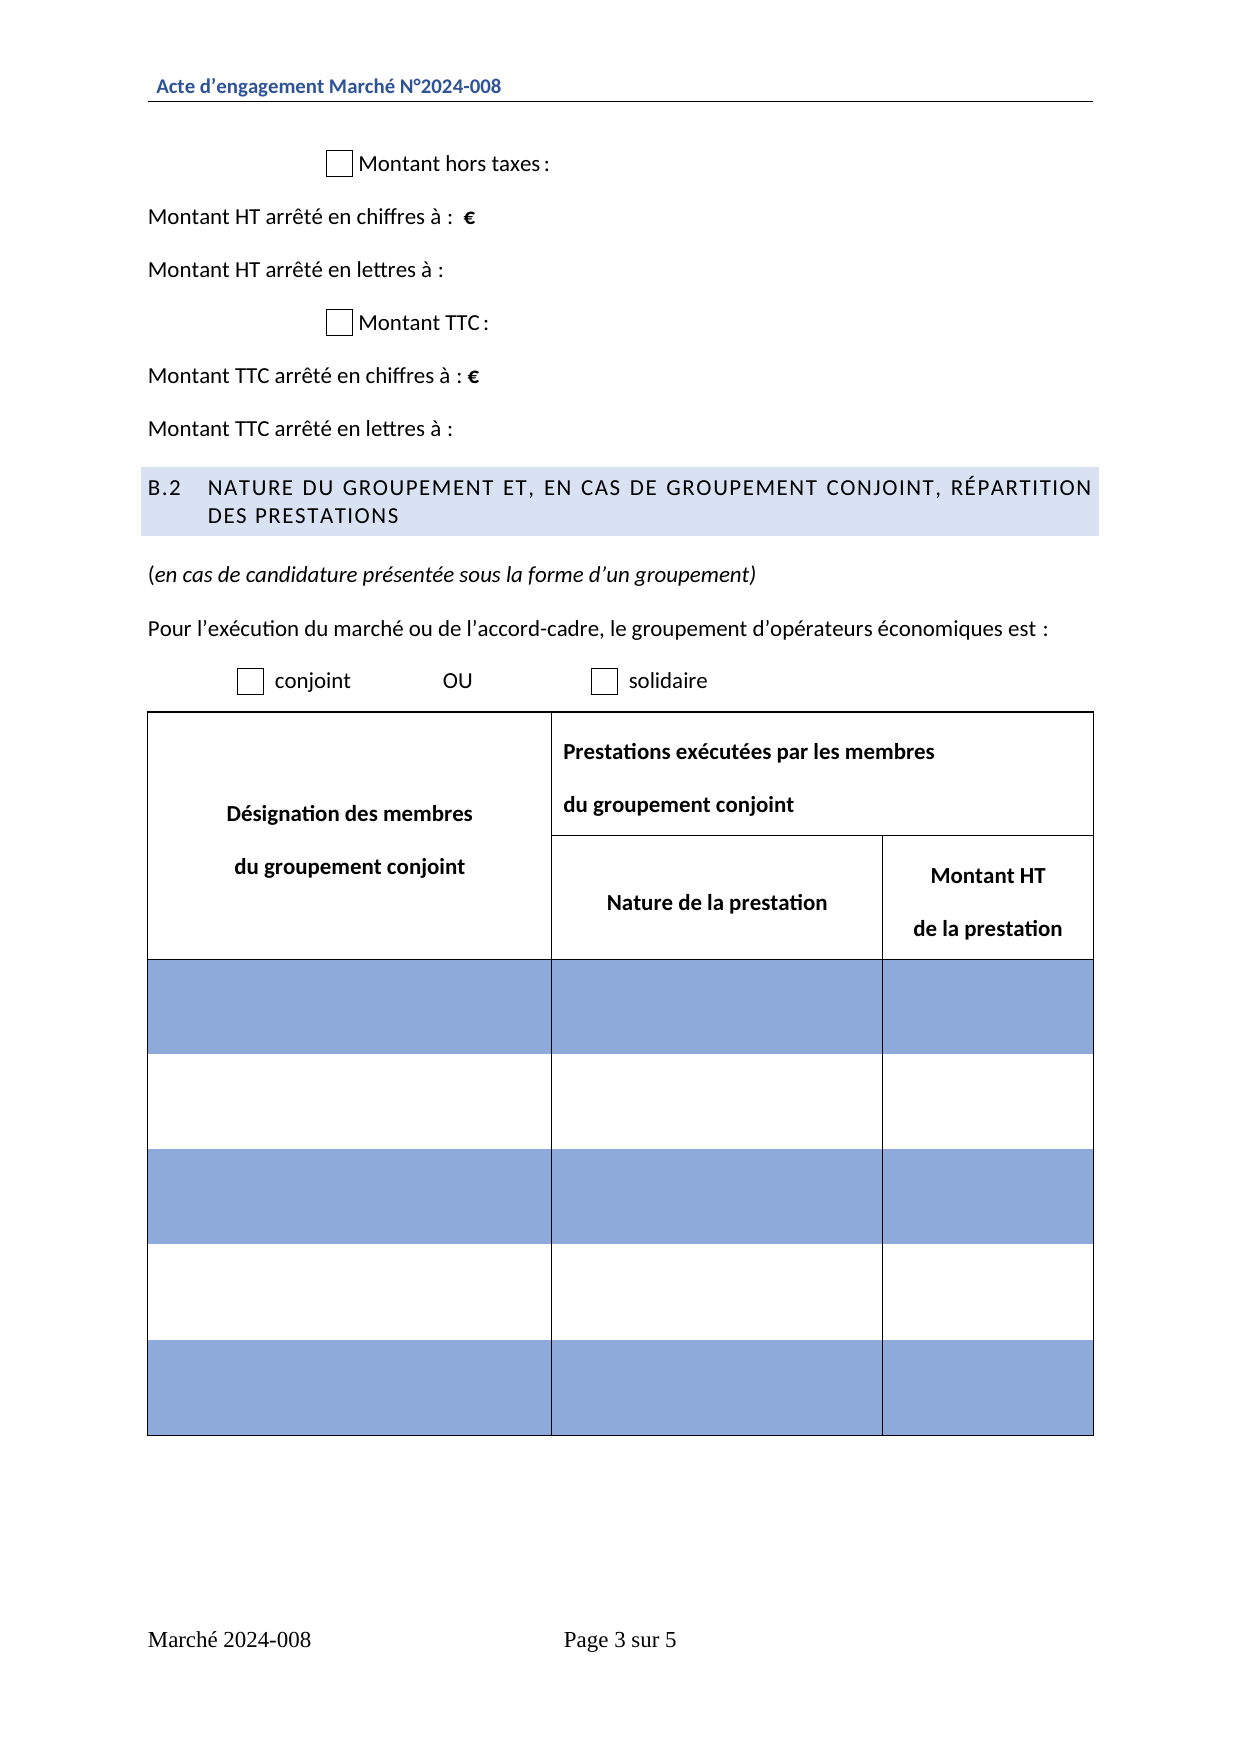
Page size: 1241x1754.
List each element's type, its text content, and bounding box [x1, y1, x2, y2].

table_cell [148, 1149, 551, 1244]
table_cell [148, 1245, 551, 1340]
table_header Prestations exécutées par les membres du groupement conjoint [552, 713, 1093, 835]
text Montant HT arrêté en chiffres à : € [148, 202, 1093, 230]
table_cell [148, 960, 551, 1054]
text (en cas de candidature présentée sous la forme d’un groupement) [148, 561, 1093, 589]
table_cell [883, 1245, 1093, 1340]
table_cell [883, 1340, 1093, 1435]
table_cell [552, 960, 882, 1054]
table_cell [883, 1054, 1093, 1149]
text Montant TTC arrêté en lettres à : [148, 414, 1093, 442]
table_cell [552, 1149, 882, 1244]
table_cell [552, 1054, 882, 1149]
table_cell [552, 1245, 882, 1340]
table_cell Nature de la prestation [552, 836, 882, 959]
subtitle Nature du groupement et, en cas de groupement conjoint, répartition des prestations [148, 473, 1093, 529]
text Montant hors taxes : [325, 149, 1093, 177]
text conjoint OU solidaire [148, 667, 1093, 695]
text Montant TTC arrêté en chiffres à : € [148, 361, 1093, 389]
table_cell [883, 1149, 1093, 1244]
text Montant HT arrêté en lettres à : [148, 255, 1093, 283]
table_cell [883, 960, 1093, 1054]
text Montant TTC : [325, 308, 1093, 336]
table_cell Montant HT de la prestation [883, 836, 1093, 959]
table_cell [148, 1054, 551, 1149]
table_cell [148, 1340, 551, 1435]
text Pour l’exécution du marché ou de l’accord-cadre, le groupement d’opérateurs économiques est : [148, 614, 1093, 642]
table_header Désignation des membres du groupement conjoint [148, 713, 551, 959]
table_cell [552, 1340, 882, 1435]
